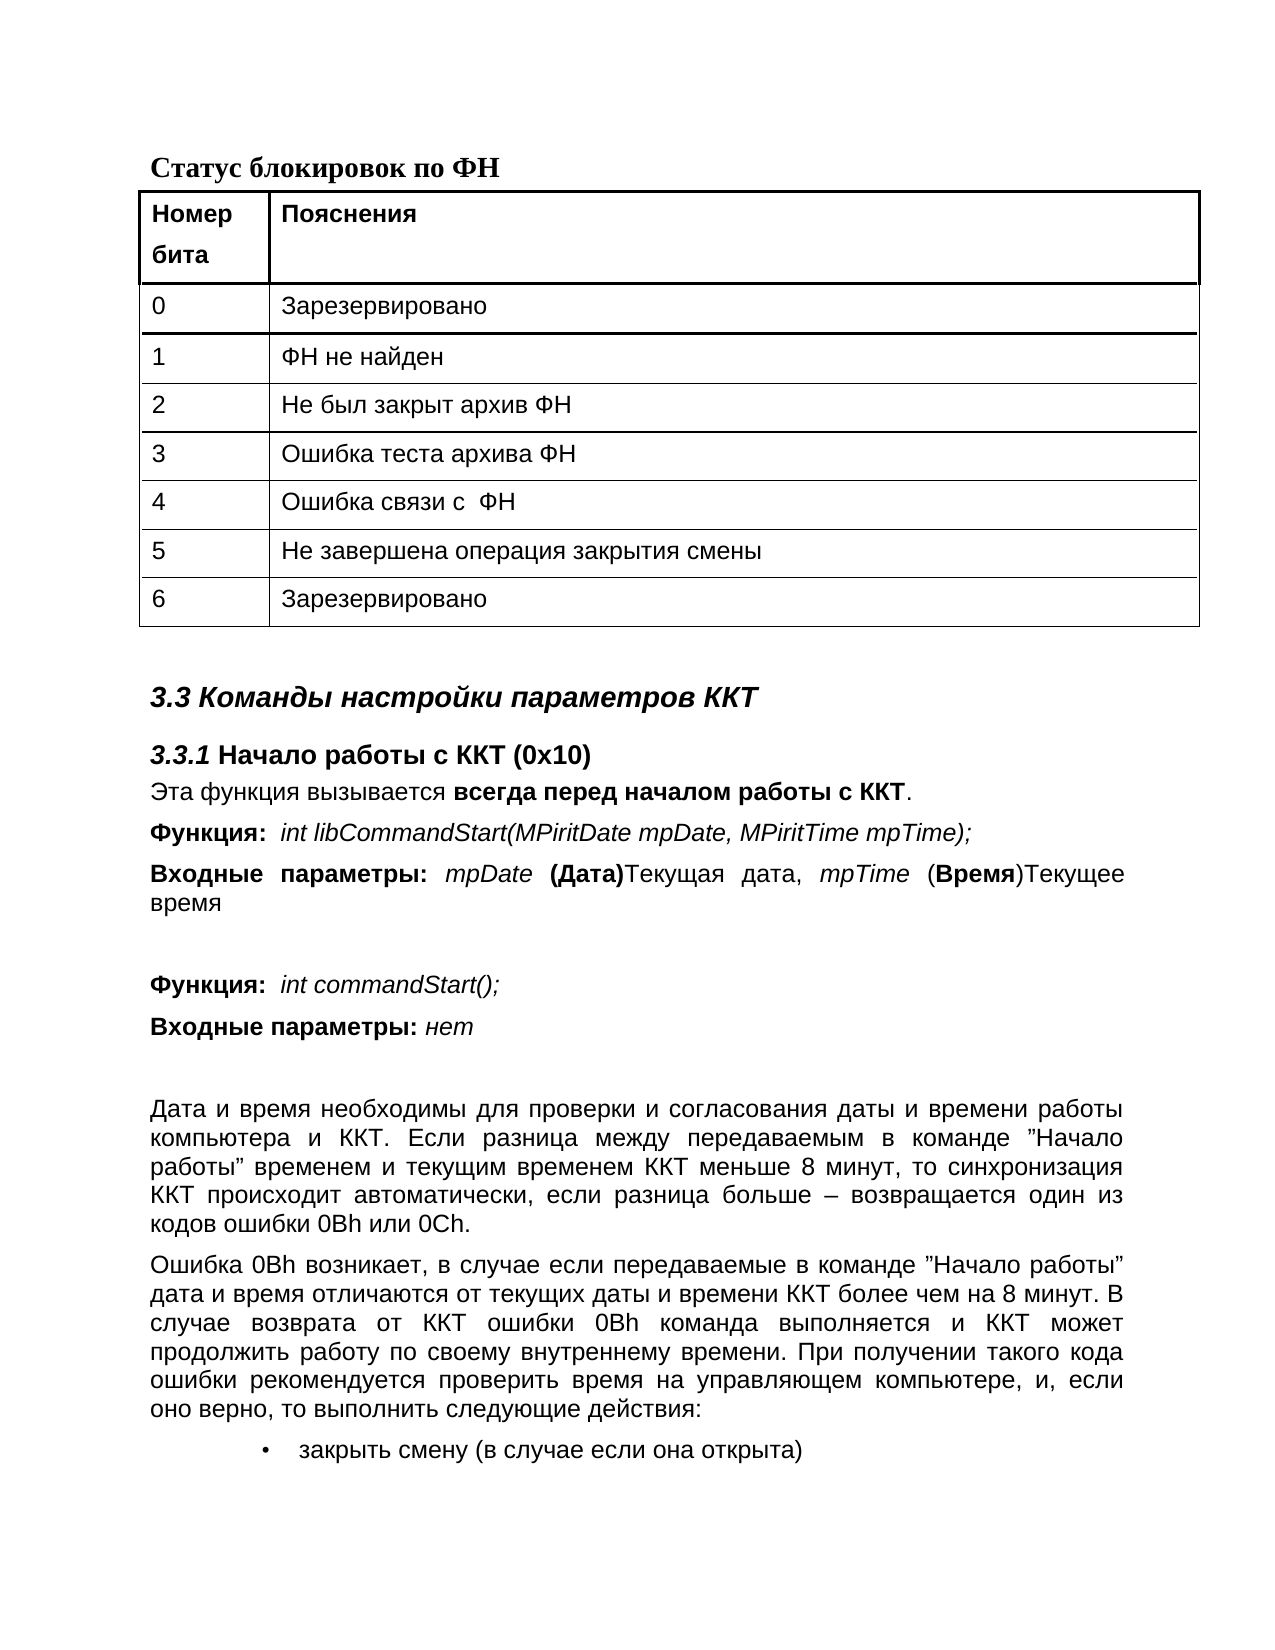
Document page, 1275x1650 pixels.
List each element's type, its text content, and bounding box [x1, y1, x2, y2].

table_cell 6 [140, 577, 269, 626]
text Входные параметры: mpDate (Дата)Текущая дата, mpTime (Время)Текущее время [150, 859, 1125, 916]
table_header Номер бита [141, 193, 268, 282]
text Функция: int libCommandStart(MPiritDate mpDate, MPiritTime mpTime); [150, 818, 1125, 846]
text Входные параметры: нет [150, 1011, 1125, 1040]
table_cell 0 [140, 282, 269, 332]
table_cell ФН не найден [270, 332, 1199, 383]
text Ошибка 0Bh возникает, в случае если передаваемые в команде ”Начало работы” дата и время отличаются от текущих даты и времени ККТ более чем на 8 минут. В случае возврата от ККТ ошибки 0Bh команда выполняется и ККТ может продолжить работу по своему внутреннему времени. При получении такого кода ошибки рекомендуется проверить время на управляющем компьютере, и, если оно верно, то выполнить следующие действия: [150, 1250, 1125, 1423]
table_cell Зарезервировано [270, 282, 1199, 332]
table_cell 1 [140, 332, 269, 383]
table_cell 5 [140, 529, 269, 577]
table_cell 3 [140, 431, 269, 480]
text Статус блокировок по ФН [150, 150, 1125, 183]
table_cell Не завершена операция закрытия смены [270, 529, 1199, 577]
table_cell 4 [140, 480, 269, 528]
table_cell Ошибка связи с ФН [270, 480, 1199, 528]
table_header Пояснения [271, 193, 1198, 282]
table_cell Ошибка теста архива ФН [270, 431, 1199, 480]
text 3.3.1 Начало работы с ККТ (0x10) [150, 739, 1125, 770]
text Эта функция вызывается всегда перед началом работы с ККТ. [150, 776, 1125, 805]
list закрыть смену (в случае если она открыта) [261, 1435, 1125, 1464]
table_cell 2 [140, 383, 269, 431]
text 3.3 Команды настройки параметров ККТ [150, 680, 1125, 714]
table_cell Зарезервировано [270, 577, 1199, 626]
text Дата и время необходимы для проверки и согласования даты и времени работы компьютера и ККТ. Если разница между передаваемым в команде ”Начало работы” временем и текущим временем ККТ меньше 8 минут, то синхронизация ККТ происходит автоматически, если разница больше – возвращается один из кодов ошибки 0Bh или 0Сh. [150, 1094, 1125, 1238]
text Функция: int commandStart(); [150, 970, 1125, 999]
table_cell Не был закрыт архив ФН [270, 383, 1199, 431]
